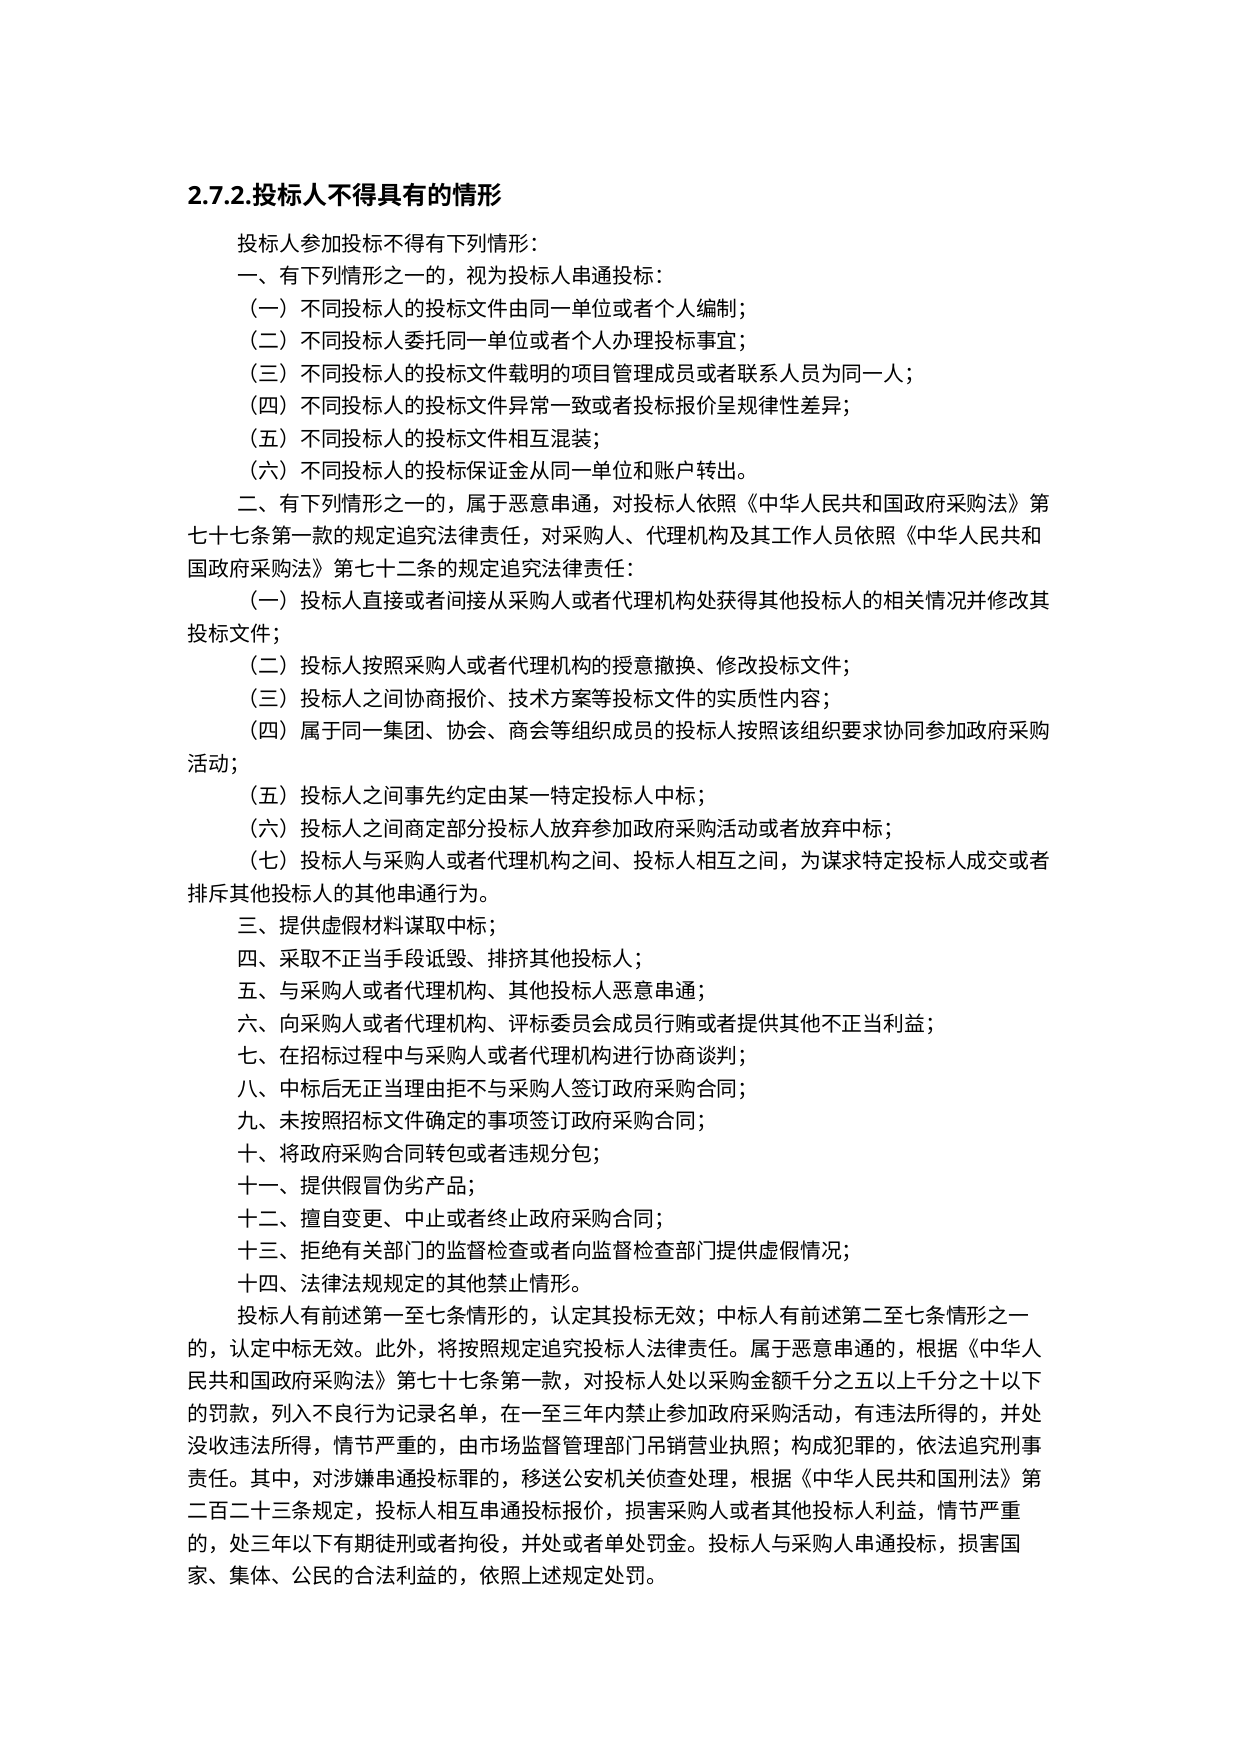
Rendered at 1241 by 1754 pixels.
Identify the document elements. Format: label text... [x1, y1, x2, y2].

text （三）不同投标人的投标文件载明的项目管理成员或者联系人员为同一人； [187, 357, 1053, 389]
text （五）不同投标人的投标文件相互混装； [187, 422, 1053, 454]
text （四）不同投标人的投标文件异常一致或者投标报价呈规律性差异； [187, 389, 1053, 422]
text （五）投标人之间事先约定由某一特定投标人中标； [187, 779, 1053, 812]
text 十三、拒绝有关部门的监督检查或者向监督检查部门提供虚假情况； [187, 1234, 1053, 1267]
text 七、在招标过程中与采购人或者代理机构进行协商谈判； [187, 1039, 1053, 1072]
text 2.7.2.投标人不得具有的情形 [187, 162, 1053, 227]
text 一、有下列情形之一的，视为投标人串通投标： [187, 259, 1053, 292]
text 十二、擅自变更、中止或者终止政府采购合同； [187, 1202, 1053, 1234]
text 四、采取不正当手段诋毁、排挤其他投标人； [187, 942, 1053, 974]
text （二）投标人按照采购人或者代理机构的授意撤换、修改投标文件； [187, 649, 1053, 682]
text 十一、提供假冒伪劣产品； [187, 1169, 1053, 1202]
text （六）不同投标人的投标保证金从同一单位和账户转出。 [187, 454, 1053, 487]
text 十、将政府采购合同转包或者违规分包； [187, 1137, 1053, 1169]
text 三、提供虚假材料谋取中标； [187, 909, 1053, 942]
text （七）投标人与采购人或者代理机构之间、投标人相互之间，为谋求特定投标人成交或者排斥其他投标人的其他串通行为。 [187, 844, 1053, 909]
text 九、未按照招标文件确定的事项签订政府采购合同； [187, 1104, 1053, 1137]
text （一）投标人直接或者间接从采购人或者代理机构处获得其他投标人的相关情况并修改其投标文件； [187, 584, 1053, 649]
text （一）不同投标人的投标文件由同一单位或者个人编制； [187, 292, 1053, 324]
text （六）投标人之间商定部分投标人放弃参加政府采购活动或者放弃中标； [187, 812, 1053, 844]
text （三）投标人之间协商报价、技术方案等投标文件的实质性内容； [187, 682, 1053, 714]
text （二）不同投标人委托同一单位或者个人办理投标事宜； [187, 324, 1053, 357]
text 投标人参加投标不得有下列情形： [187, 227, 1053, 259]
text 十四、法律法规规定的其他禁止情形。 [187, 1267, 1053, 1299]
text 五、与采购人或者代理机构、其他投标人恶意串通； [187, 974, 1053, 1007]
text 八、中标后无正当理由拒不与采购人签订政府采购合同； [187, 1072, 1053, 1104]
text （四）属于同一集团、协会、商会等组织成员的投标人按照该组织要求协同参加政府采购活动； [187, 714, 1053, 779]
text 六、向采购人或者代理机构、评标委员会成员行贿或者提供其他不正当利益； [187, 1007, 1053, 1039]
text 投标人有前述第一至七条情形的，认定其投标无效；中标人有前述第二至七条情形之一的，认定中标无效。此外，将按照规定追究投标人法律责任。属于恶意串通的，根据《中华人民共和国政府采购法》第七十七条第一款，对投标人处以采购金额千分之五以上千分之十以下的罚款，列入不良行为记录名单，在一至三年内禁止参加政府采购活动，有违法所得的，并处没收违法所得，情节严重的，由市场监督管理部门吊销营业执照；构成犯罪的，依法追究刑事责任。其中，对涉嫌串通投标罪的，移送公安机关侦查处理，根据《中华人民共和国刑法》第二百二十三条规定，投标人相互串通投标报价，损害采购人或者其他投标人利益，情节严重的，处三年以下有期徒刑或者拘役，并处或者单处罚金。投标人与采购人串通投标，损害国家、集体、公民的合法利益的，依照上述规定处罚。 [187, 1299, 1053, 1592]
text 二、有下列情形之一的，属于恶意串通，对投标人依照《中华人民共和国政府采购法》第七十七条第一款的规定追究法律责任，对采购人、代理机构及其工作人员依照《中华人民共和国政府采购法》第七十二条的规定追究法律责任： [187, 487, 1053, 584]
